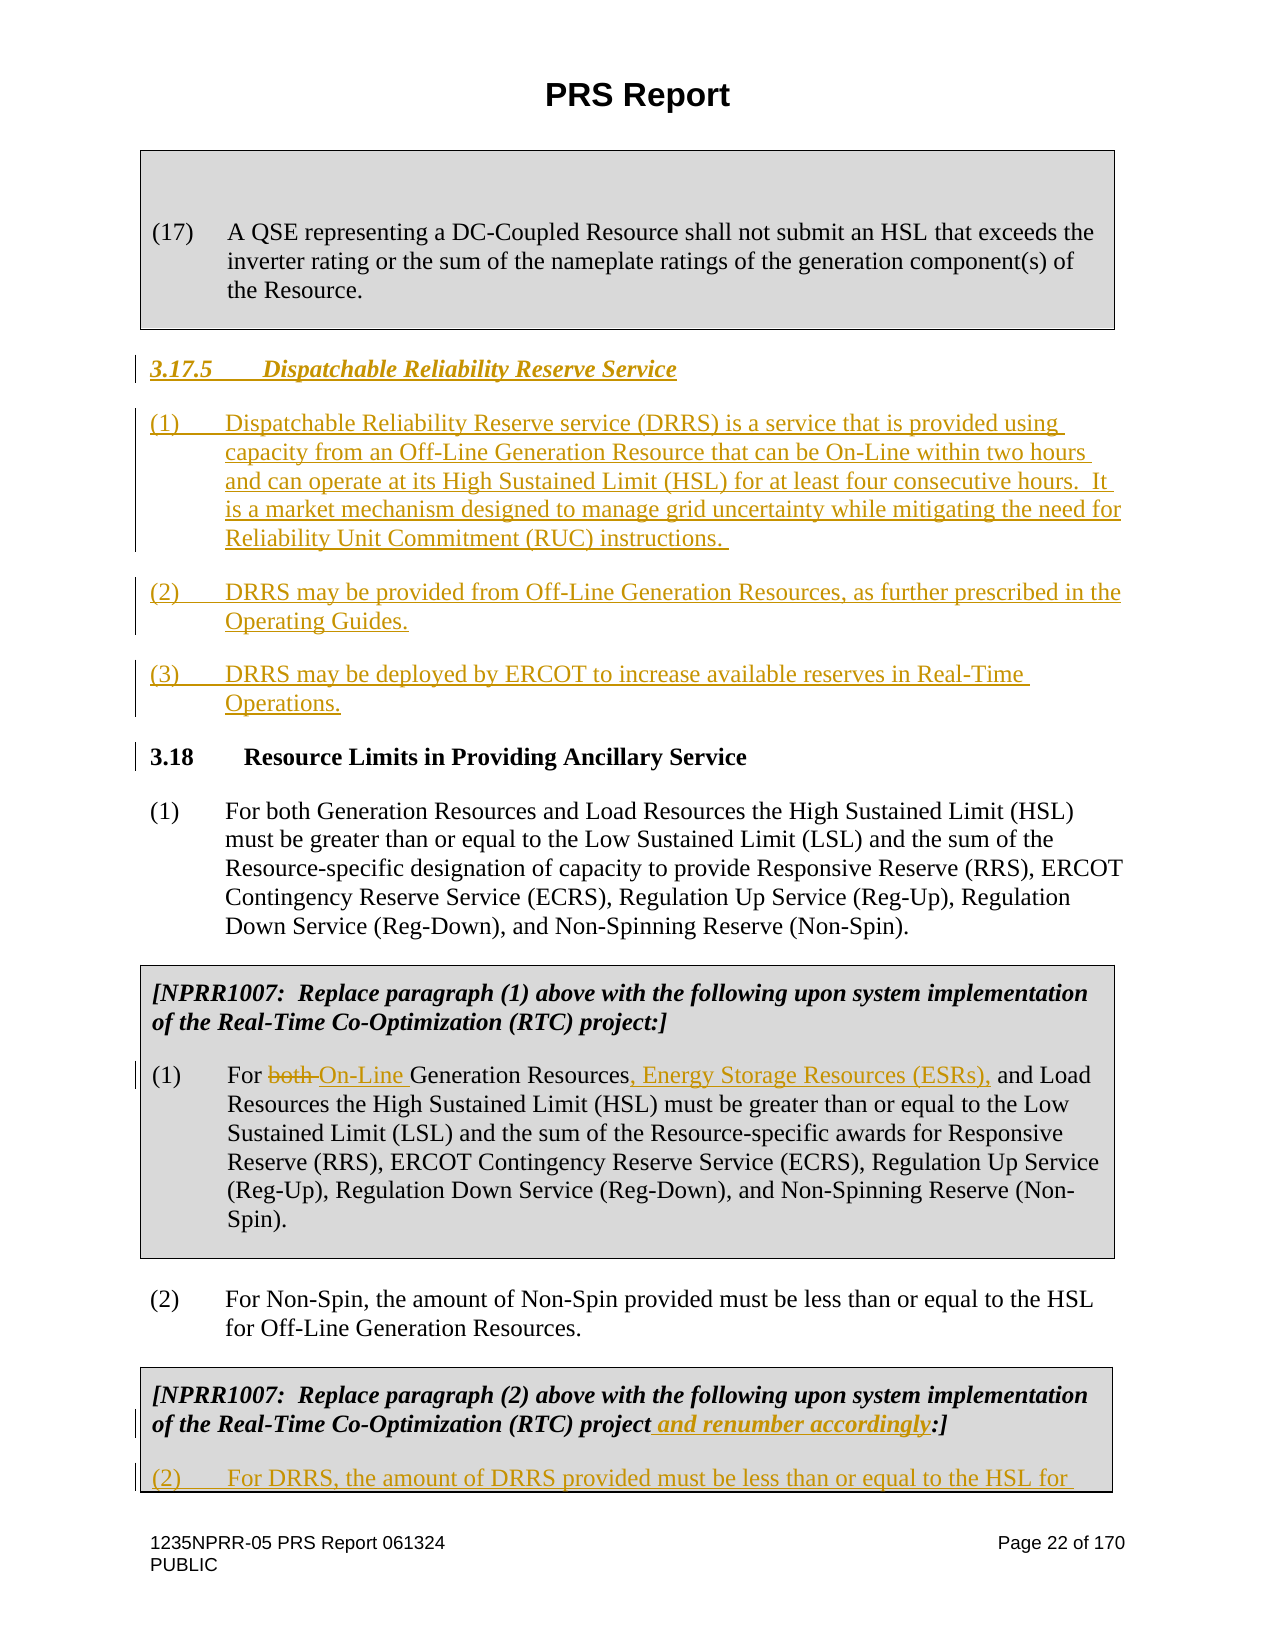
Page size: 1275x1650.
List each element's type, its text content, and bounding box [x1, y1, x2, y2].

text (1) For both Generation Resources and Load Resources the High Sustained Limit (HSL) must be greater than or equal to the Low Sustained Limit (LSL) and the sum of the Resource-specific designation of capacity to provide Responsive Reserve (RRS), ERCOT Contingency Reserve Service (ECRS), Regulation Up Service (Reg-Up), Regulation Down Service (Reg-Down), and Non-Spinning Reserve (Non-Spin). [150, 796, 1125, 939]
text (2) For Non-Spin, the amount of Non-Spin provided must be less than or equal to the HSL for Off-Line Generation Resources. [150, 1284, 1125, 1342]
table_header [141, 151, 1114, 328]
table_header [141, 1368, 1112, 1491]
table_header [NPRR1007: Replace paragraph (1) above with the following upon system implementation of the Real-Time Co-Optimization (RTC) project:] (1) For Generation Resources and Load Resources the High Sustained Limit (HSL) must be greater than or equal to the Low Sustained Limit (LSL) and the sum of the Resource-specific awards for Responsive Reserve (RRS), ERCOT Contingency Reserve Service (ECRS), Regulation Up Service (Reg-Up), Regulation Down Service (Reg-Down), and Non-Spinning Reserve (Non-Spin). [141, 966, 1114, 1258]
text 3.18 Resource Limits in Providing Ancillary Service [150, 742, 1125, 771]
